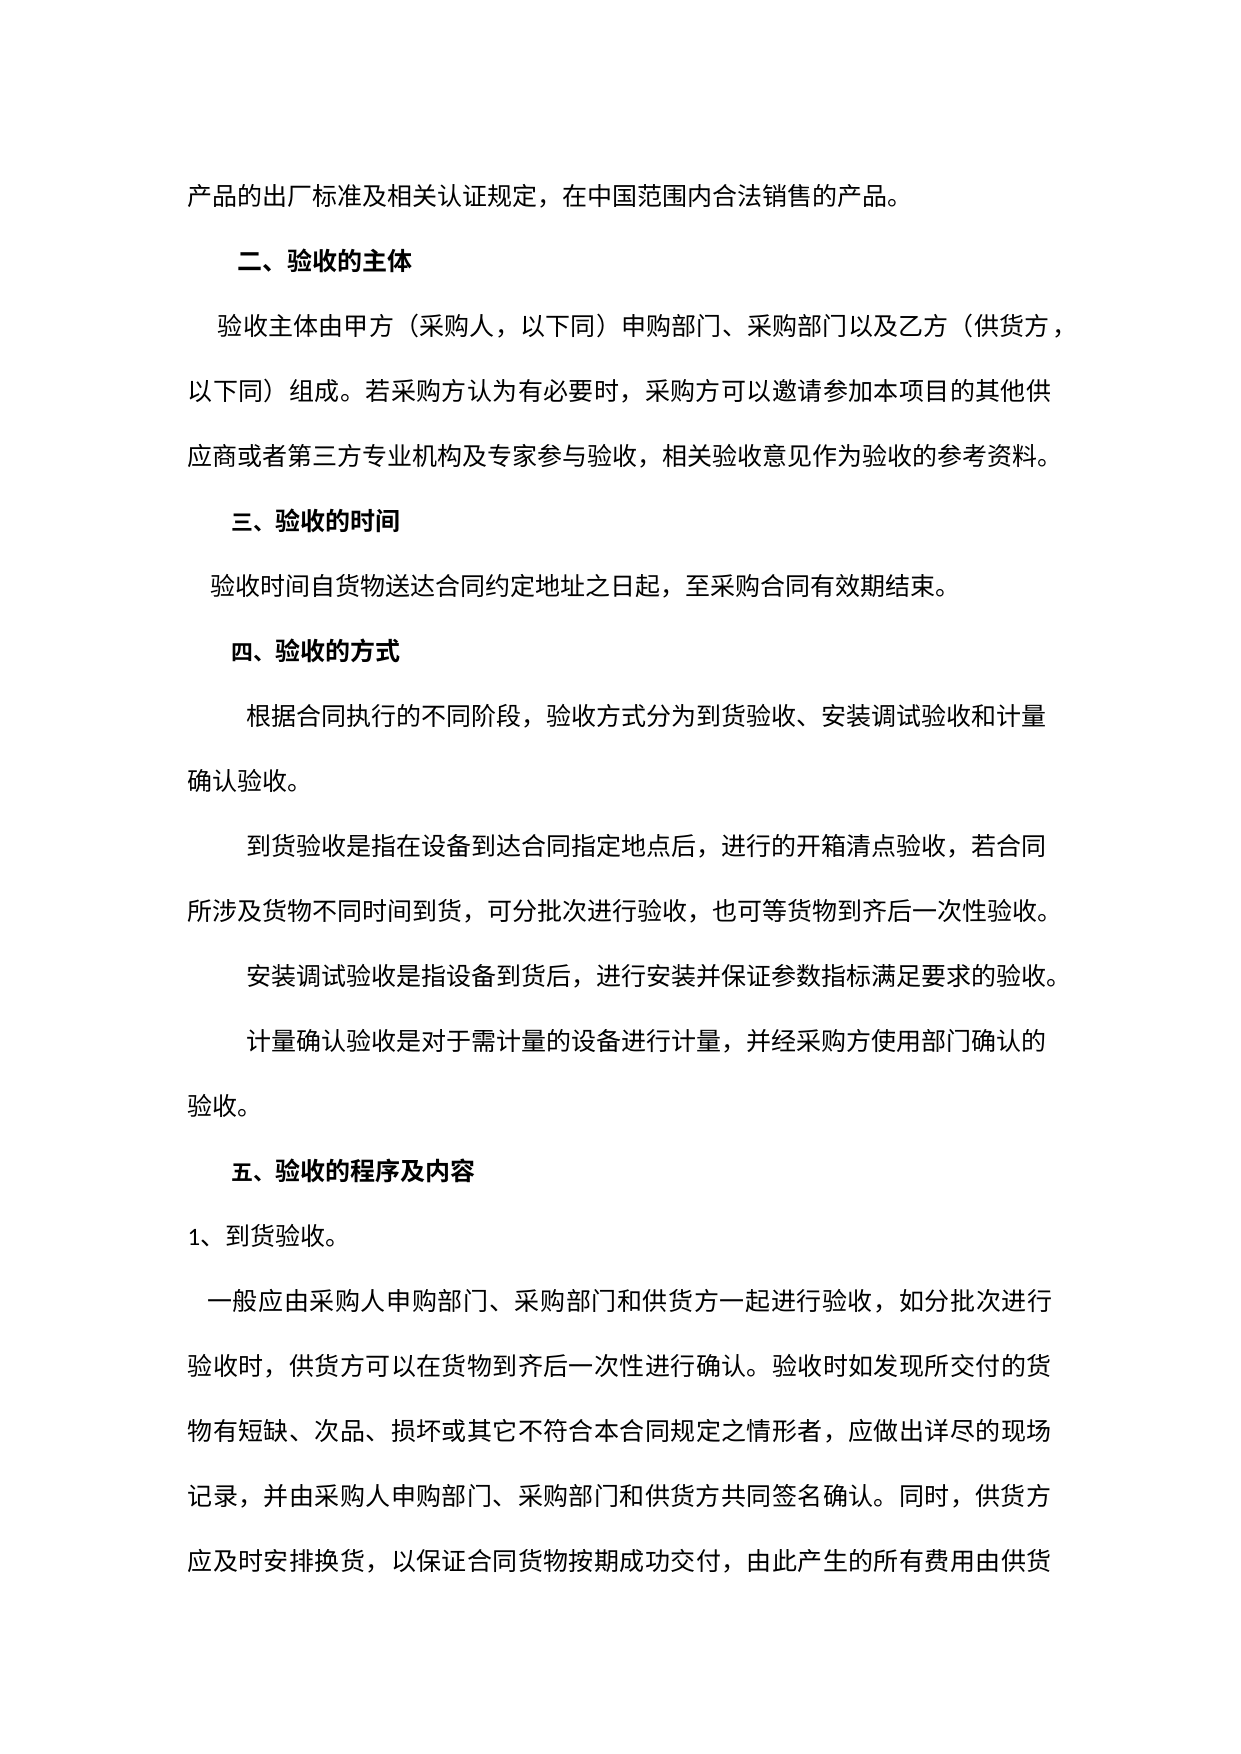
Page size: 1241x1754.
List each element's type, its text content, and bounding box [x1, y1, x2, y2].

text 计量确认验收是对于需计量的设备进行计量，并经采购方使用部门确认的验收。 [187, 1007, 1053, 1137]
text 五、验收的程序及内容 [187, 1137, 1053, 1202]
text 到货验收是指在设备到达合同指定地点后，进行的开箱清点验收，若合同所涉及货物不同时间到货，可分批次进行验收，也可等货物到齐后一次性验收。 [187, 812, 1053, 942]
text 1、到货验收。 [187, 1202, 1053, 1267]
text 根据合同执行的不同阶段，验收方式分为到货验收、安装调试验收和计量确认验收。 [187, 682, 1053, 812]
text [187, 1267, 1053, 1592]
text 安装调试验收是指设备到货后，进行安装并保证参数指标满足要求的验收。 [187, 942, 1053, 1007]
text 四、验收的方式 [187, 617, 1053, 682]
text 验收时间自货物送达合同约定地址之日起，至采购合同有效期结束。 [187, 552, 1053, 617]
text 三、验收的时间 [187, 487, 1053, 552]
text 验收主体由甲方（采购人，以下同）申购部门、采购部门以及乙方（供货方，以下同）组成。若采购方认为有必要时，采购方可以邀请参加本项目的其他供应商或者第三方专业机构及专家参与验收，相关验收意见作为验收的参考资料。 [187, 292, 1053, 487]
text 二、验收的主体 [187, 227, 1053, 292]
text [187, 162, 1053, 227]
